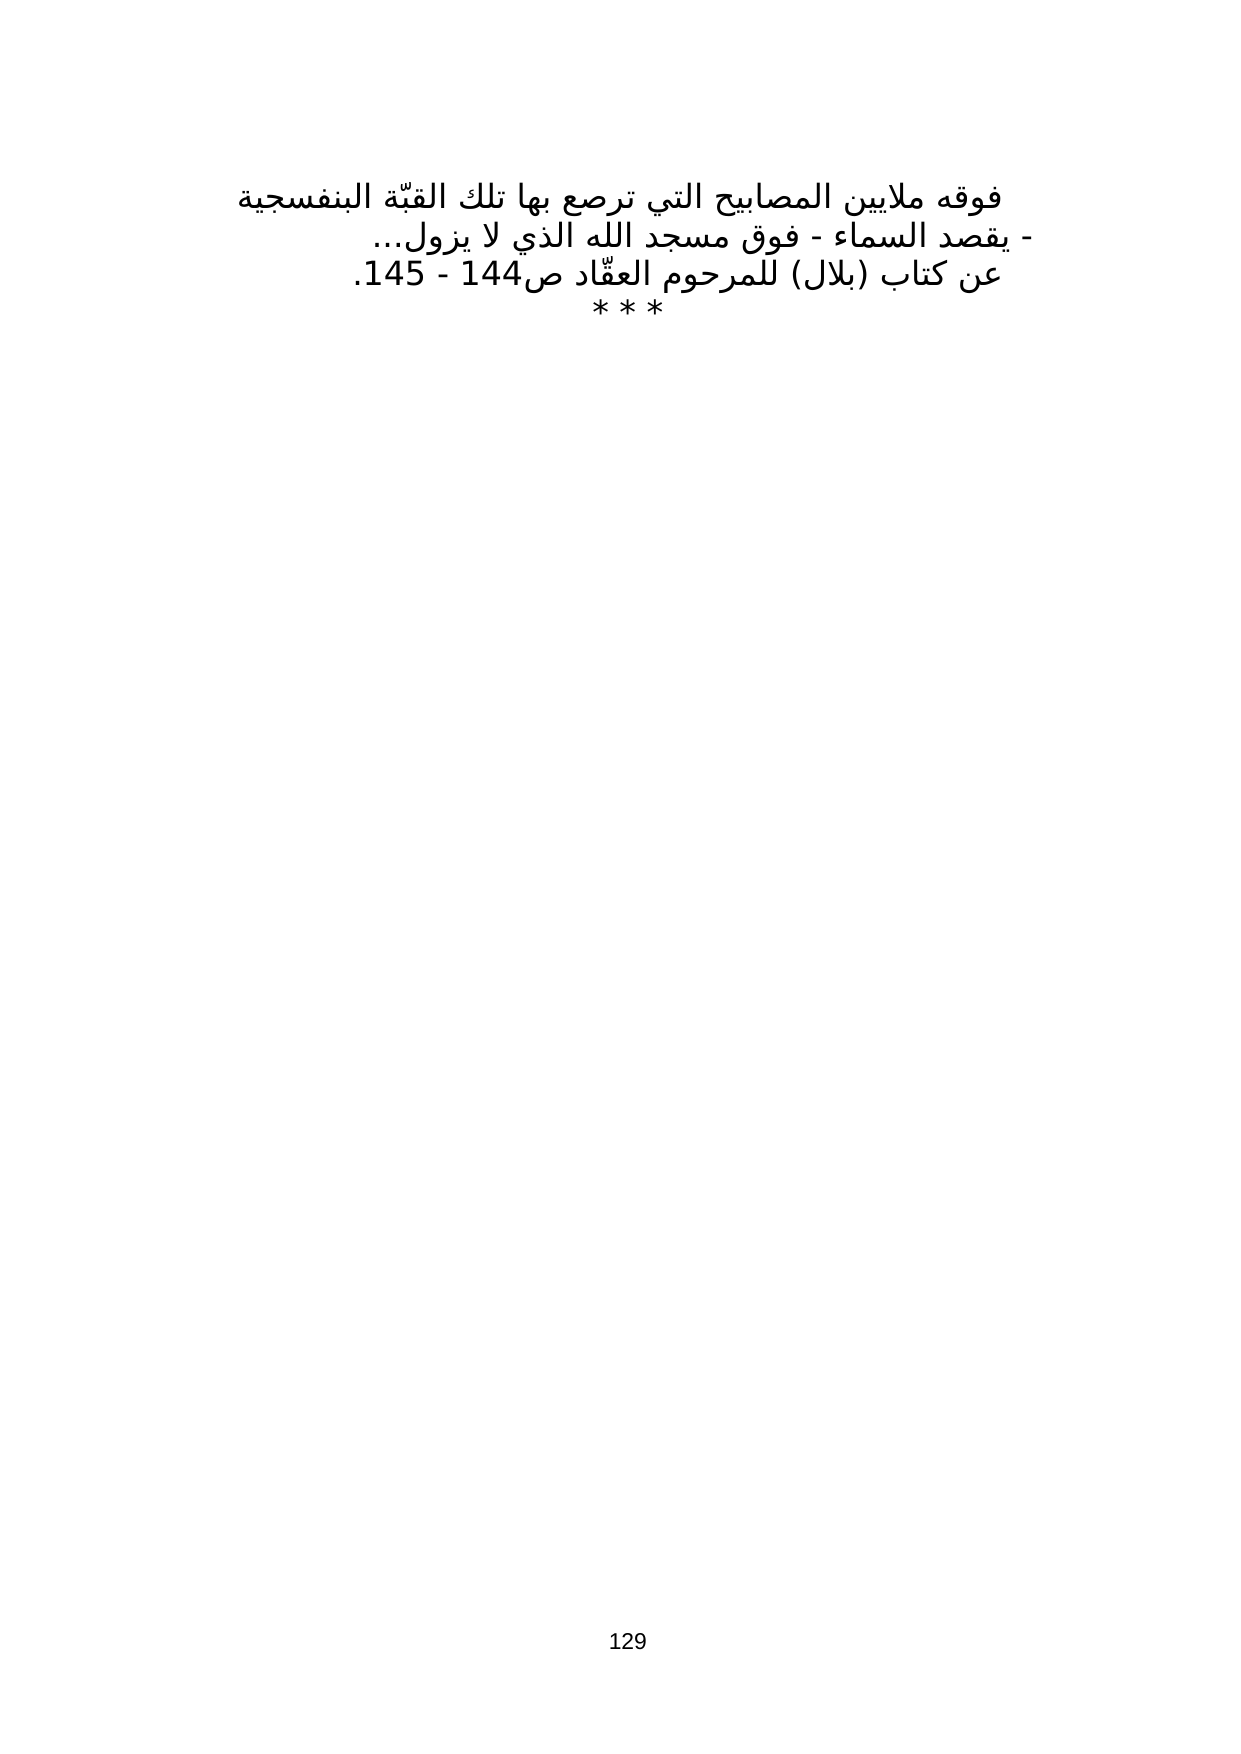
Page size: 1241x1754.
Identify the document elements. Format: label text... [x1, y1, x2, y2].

text * * * [222, 294, 1033, 333]
text عن كتاب (بلال) للمرحوم العقّاد ص144 - 145. [222, 255, 1033, 294]
text فوقه ملايين المصابيح التي ترصع بها تلك القبّة البنفسجية - يقصد السماء - فوق مسجد الله الذي لا يزول... [222, 177, 1033, 255]
